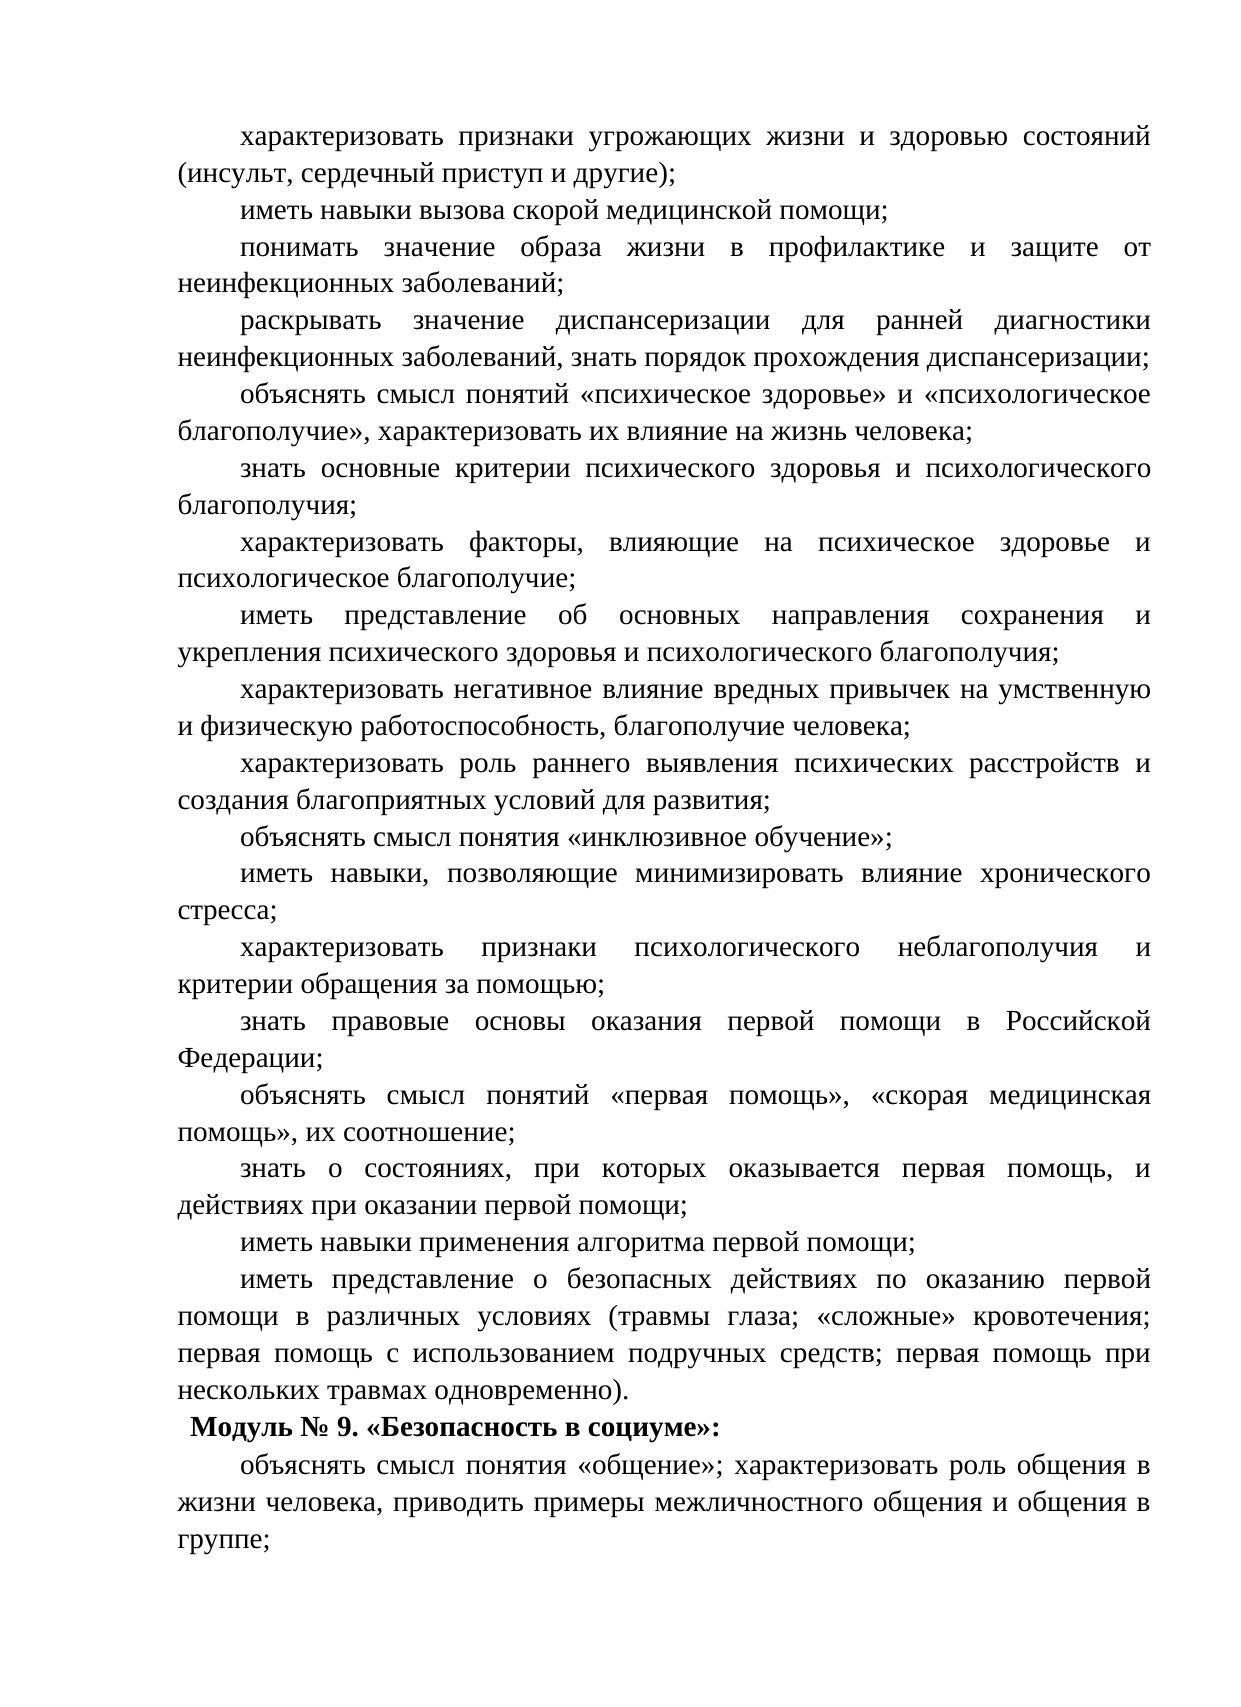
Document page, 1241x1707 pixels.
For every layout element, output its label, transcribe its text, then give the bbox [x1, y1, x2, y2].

text иметь представление об основных направления сохранения и укрепления психического здоровья и психологического благополучия; [177, 597, 1152, 668]
text объяснять смысл понятия «инклюзивное обучение»; [177, 819, 1152, 852]
text объяснять смысл понятия «общение»; характеризовать роль общения в жизни человека, приводить примеры межличностного общения и общения в группе; [177, 1447, 1152, 1554]
text иметь представление о безопасных действиях по оказанию первой помощи в различных условиях (травмы глаза; «сложные» кровотечения; первая помощь с использованием подручных средств; первая помощь при нескольких травмах одновременно). [177, 1261, 1152, 1405]
text иметь навыки вызова скорой медицинской помощи; [177, 192, 1152, 225]
text объяснять смысл понятий «первая помощь», «скорая медицинская помощь», их соотношение; [177, 1077, 1152, 1147]
text иметь навыки, позволяющие минимизировать влияние хронического стресса; [177, 856, 1152, 926]
text характеризовать негативное влияние вредных привычек на умственную и физическую работоспособность, благополучие человека; [177, 671, 1152, 742]
text Модуль № 9. «Безопасность в социуме»: [190, 1409, 1152, 1442]
text характеризовать роль раннего выявления психических расстройств и создания благоприятных условий для развития; [177, 745, 1152, 815]
text знать правовые основы оказания первой помощи в Российской Федерации; [177, 1003, 1152, 1073]
text раскрывать значение диспансеризации для ранней диагностики неинфекционных заболеваний, знать порядок прохождения диспансеризации; [177, 302, 1152, 373]
text иметь навыки применения алгоритма первой помощи; [177, 1224, 1152, 1258]
text объяснять смысл понятий «психическое здоровье» и «психологическое благополучие», характеризовать их влияние на жизнь человека; [177, 376, 1152, 447]
text характеризовать признаки психологического неблагополучия и критерии обращения за помощью; [177, 929, 1152, 1000]
text характеризовать факторы, влияющие на психическое здоровье и психологическое благополучие; [177, 524, 1152, 594]
text знать о состояниях, при которых оказывается первая помощь, и действиях при оказании первой помощи; [177, 1151, 1152, 1221]
text знать основные критерии психического здоровья и психологического благополучия; [177, 450, 1152, 520]
text характеризовать признаки угрожающих жизни и здоровью состояний (инсульт, сердечный приступ и другие); [177, 118, 1152, 188]
text понимать значение образа жизни в профилактике и защите от неинфекционных заболеваний; [177, 229, 1152, 299]
